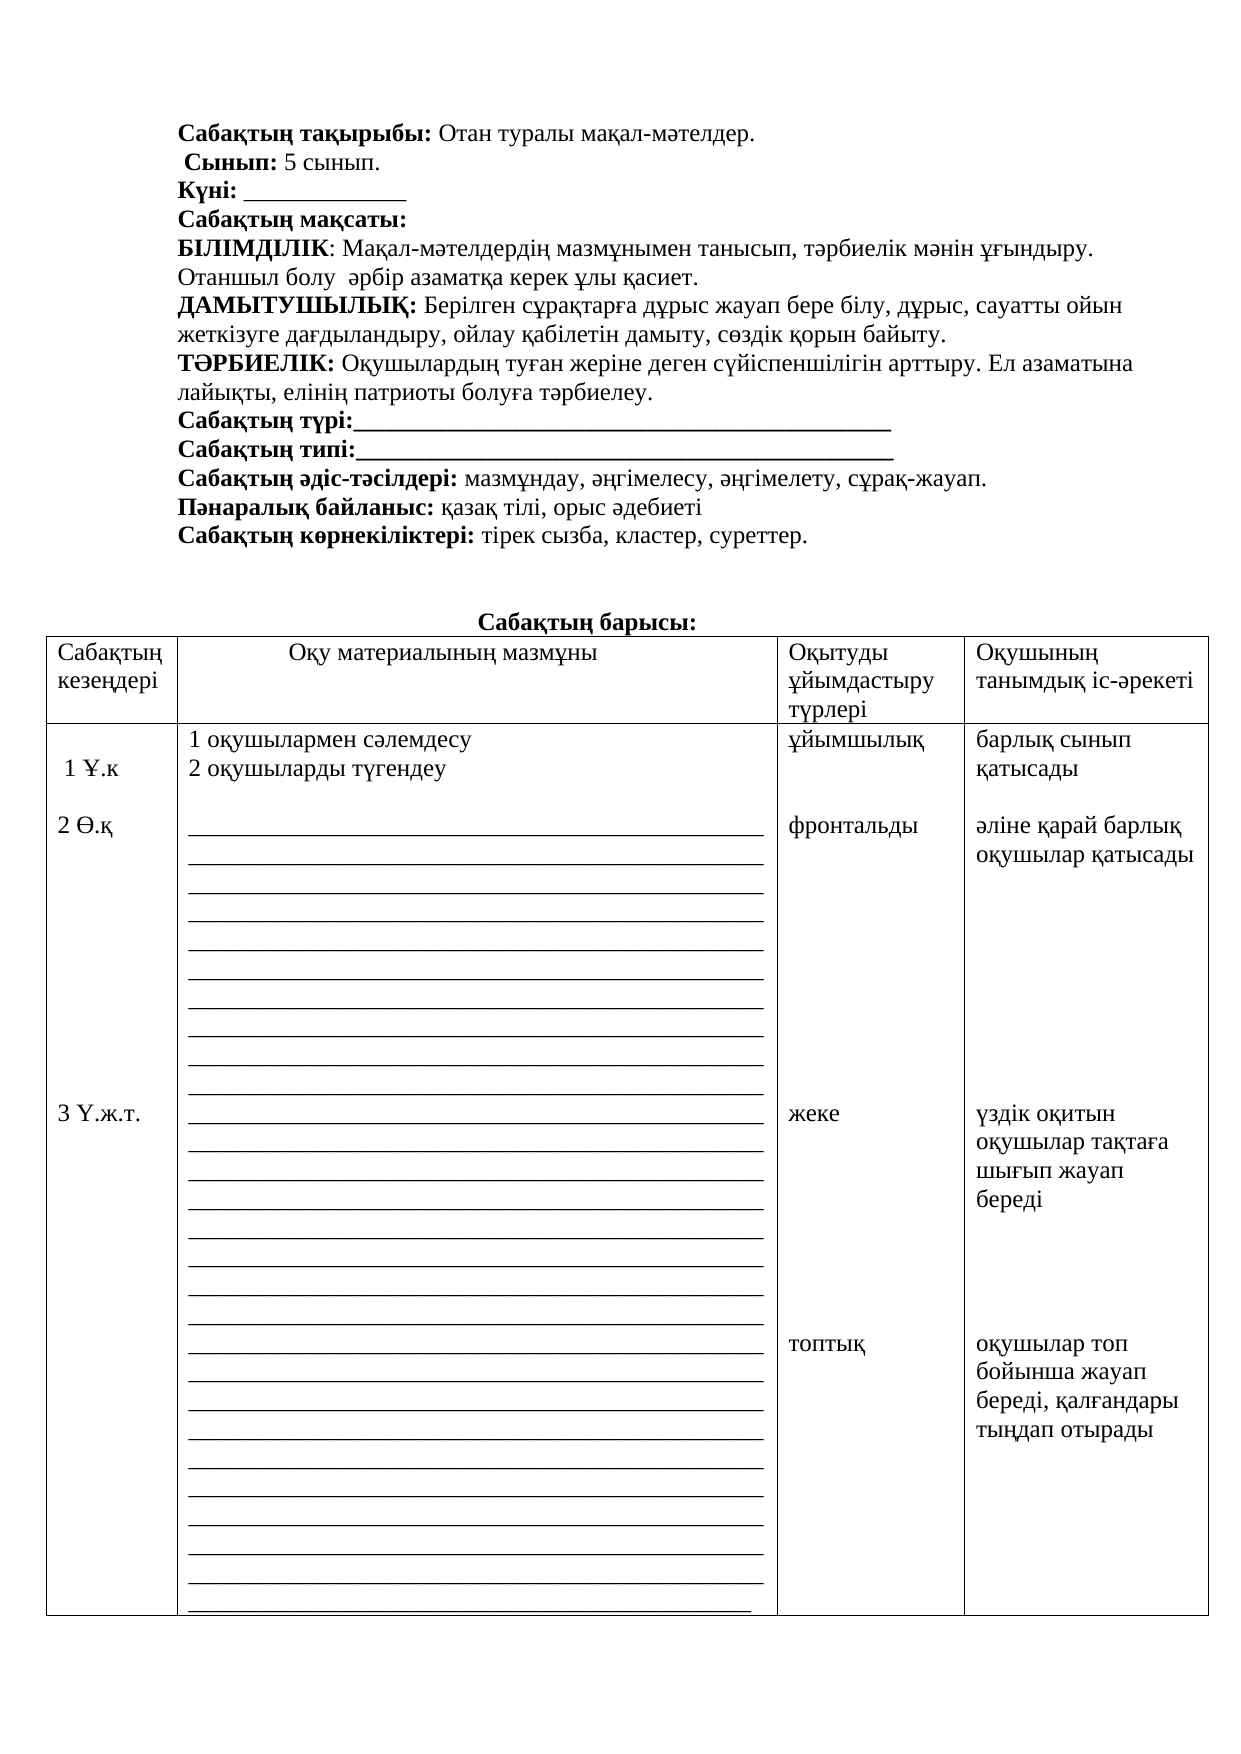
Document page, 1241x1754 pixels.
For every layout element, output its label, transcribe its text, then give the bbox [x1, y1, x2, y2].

text Сабақтың әдіс-тәсілдері: мазмұндау, әңгімелесу, әңгімелету, сұрақ-жауап. [177, 463, 1152, 492]
text Сабақтың типі:___________________________________________ [177, 434, 1152, 463]
text Сабақтың барысы: [177, 607, 1152, 636]
text ТӘРБИЕЛІК: Оқушылардың туған жеріне деген сүйіспеншілігін арттыру. Ел азаматына лайықты, елінің патриоты болуға тәрбиелеу. [177, 348, 1152, 406]
table_header Оқушының танымдық іс-әрекеті [965, 637, 1208, 723]
table_header Сабақтың кезеңдері [47, 637, 177, 723]
table_cell 1 оқушылармен сәлемдесу 2 оқушыларды түгендеу _______________________________________________________________________________________________________________________________________________________________________________________________________________________________________________________________________________________________________________________________________________________________________________________________________________________________________________________________________________________________________________________________________________________________________________________________________________________________________________________________________________________________________________________________________________________________________________________________________________________________________________________________________________________________________________________________________________________________________________________________________________________________________________________________________________________________________________________________________________________________________________________________________________________________________________________________________________________________________________________________________ [178, 724, 777, 1615]
text Сабақтың мақсаты: [177, 204, 1152, 233]
table_header Оқытуды ұйымдастыру түрлері [778, 637, 964, 723]
text Сабақтың тақырыбы: Отан туралы мақал-мәтелдер. [177, 118, 1152, 147]
text Сабақтың түрі:___________________________________________ [177, 406, 1152, 434]
table_cell ұйымшылық фронтальды жеке топтық [778, 724, 964, 1615]
text БІЛІМДІЛІК: Мақал-мәтелдердің мазмұнымен танысып, тәрбиелік мәнін ұғындыру. Отаншыл болу әрбір азаматқа керек ұлы қасиет. [177, 233, 1152, 291]
table_header Оқу материалының мазмұны [178, 637, 777, 723]
table_cell барлық сынып қатысады әліне қарай барлық оқушылар қатысады үздік оқитын оқушылар тақтаға шығып жауап береді оқушылар топ бойынша жауап береді, қалғандары тыңдап отырады [965, 724, 1208, 1615]
table_cell 1 Ұ.к 2 Ө.қ 3 Ү.ж.т. [47, 724, 177, 1615]
text Пәнаралық байланыс: қазақ тілі, орыс әдебиеті [177, 492, 1152, 521]
text Сабақтың көрнекіліктері: тірек сызба, кластер, суреттер. [177, 521, 1152, 549]
text Күні: _____________ [177, 176, 1152, 204]
text Сынып: 5 сынып. [177, 147, 1152, 176]
text ДАМЫТУШЫЛЫҚ: Берілген сұрақтарға дұрыс жауап бере білу, дұрыс, сауатты ойын жеткізуге дағдыландыру, ойлау қабілетін дамыту, сөздік қорын байыту. [177, 291, 1152, 348]
